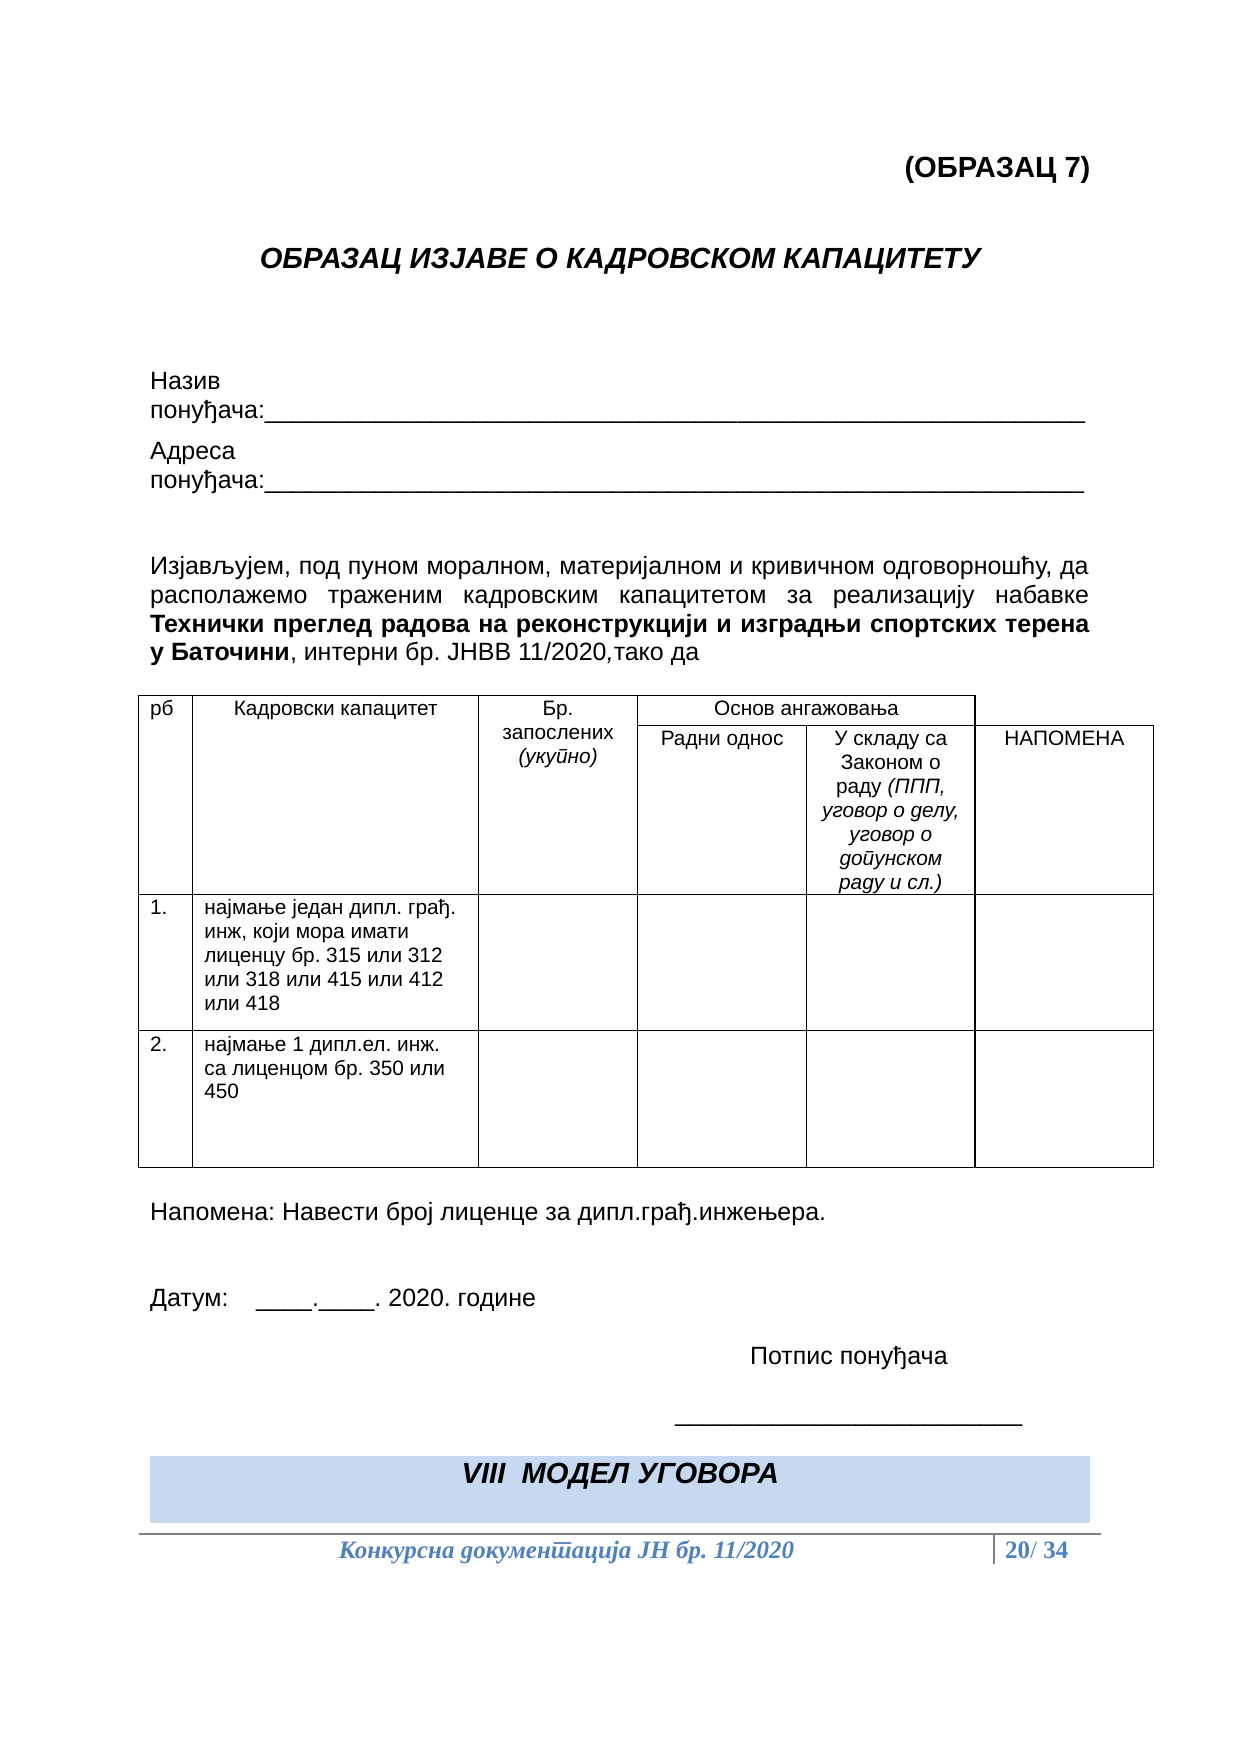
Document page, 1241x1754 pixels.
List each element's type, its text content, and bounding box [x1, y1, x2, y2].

table_cell 2. [139, 1031, 192, 1167]
table_cell Радни однос [638, 726, 806, 893]
table_cell [976, 1031, 1153, 1167]
text Назив понуђача:___________________________________________________________ [150, 366, 1090, 424]
text (ОБРАЗАЦ 7) [150, 150, 1090, 183]
text ОБРАЗАЦ ИЗЈАВE О КАДРОВСКОМ КАПАЦИТEТУ [150, 241, 1090, 274]
text Датум: ____.____. 2020. године [150, 1283, 1090, 1312]
table_cell [638, 1031, 806, 1167]
table_cell најмање 1 дипл.ел. инж. са лиценцом бр. 350 или 450 [193, 1031, 478, 1167]
table_cell [479, 1031, 637, 1167]
text Потпис понуђача [675, 1341, 1090, 1369]
text Адреса понуђача:___________________________________________________________ [150, 436, 1090, 494]
table_header Бр. запослених (укупно) [479, 696, 637, 893]
table_cell [638, 895, 806, 1030]
table_header рб [139, 696, 192, 893]
table_cell [976, 895, 1153, 1030]
table_header Кадровски капацитет [193, 696, 478, 893]
table_cell најмање један дипл. грађ. инж, који мора имати лиценцу бр. 315 или 312 или 318 или 415 или 412 или 418 [193, 895, 478, 1030]
text VIII МОДEЛ УГОВОРА [150, 1456, 1090, 1489]
text Напомена: Навести број лиценце за дипл.грађ.инжењера. [150, 1197, 1090, 1226]
table_cell НАПОМEНА [976, 726, 1153, 893]
table_cell [807, 1031, 974, 1167]
table_cell 1. [139, 895, 192, 1030]
table_cell У складу са Законом о раду (ППП, уговор о делу, уговор о допунском раду и сл.) [807, 726, 974, 893]
table_cell [479, 895, 637, 1030]
table_header Основ ангажовања [638, 696, 974, 725]
text _________________________ [150, 1398, 1090, 1427]
table_cell [807, 895, 974, 1030]
text Изјављујем, под пуном моралном, материјалном и кривичном одговорношћу, да располажемо траженим кадровским капацитетом за реализацију набавке Технички преглед радова на реконструкцији и изградњи спортских терена у Баточини, интерни бр. ЈНВВ 11/2020,тако да [150, 551, 1090, 666]
